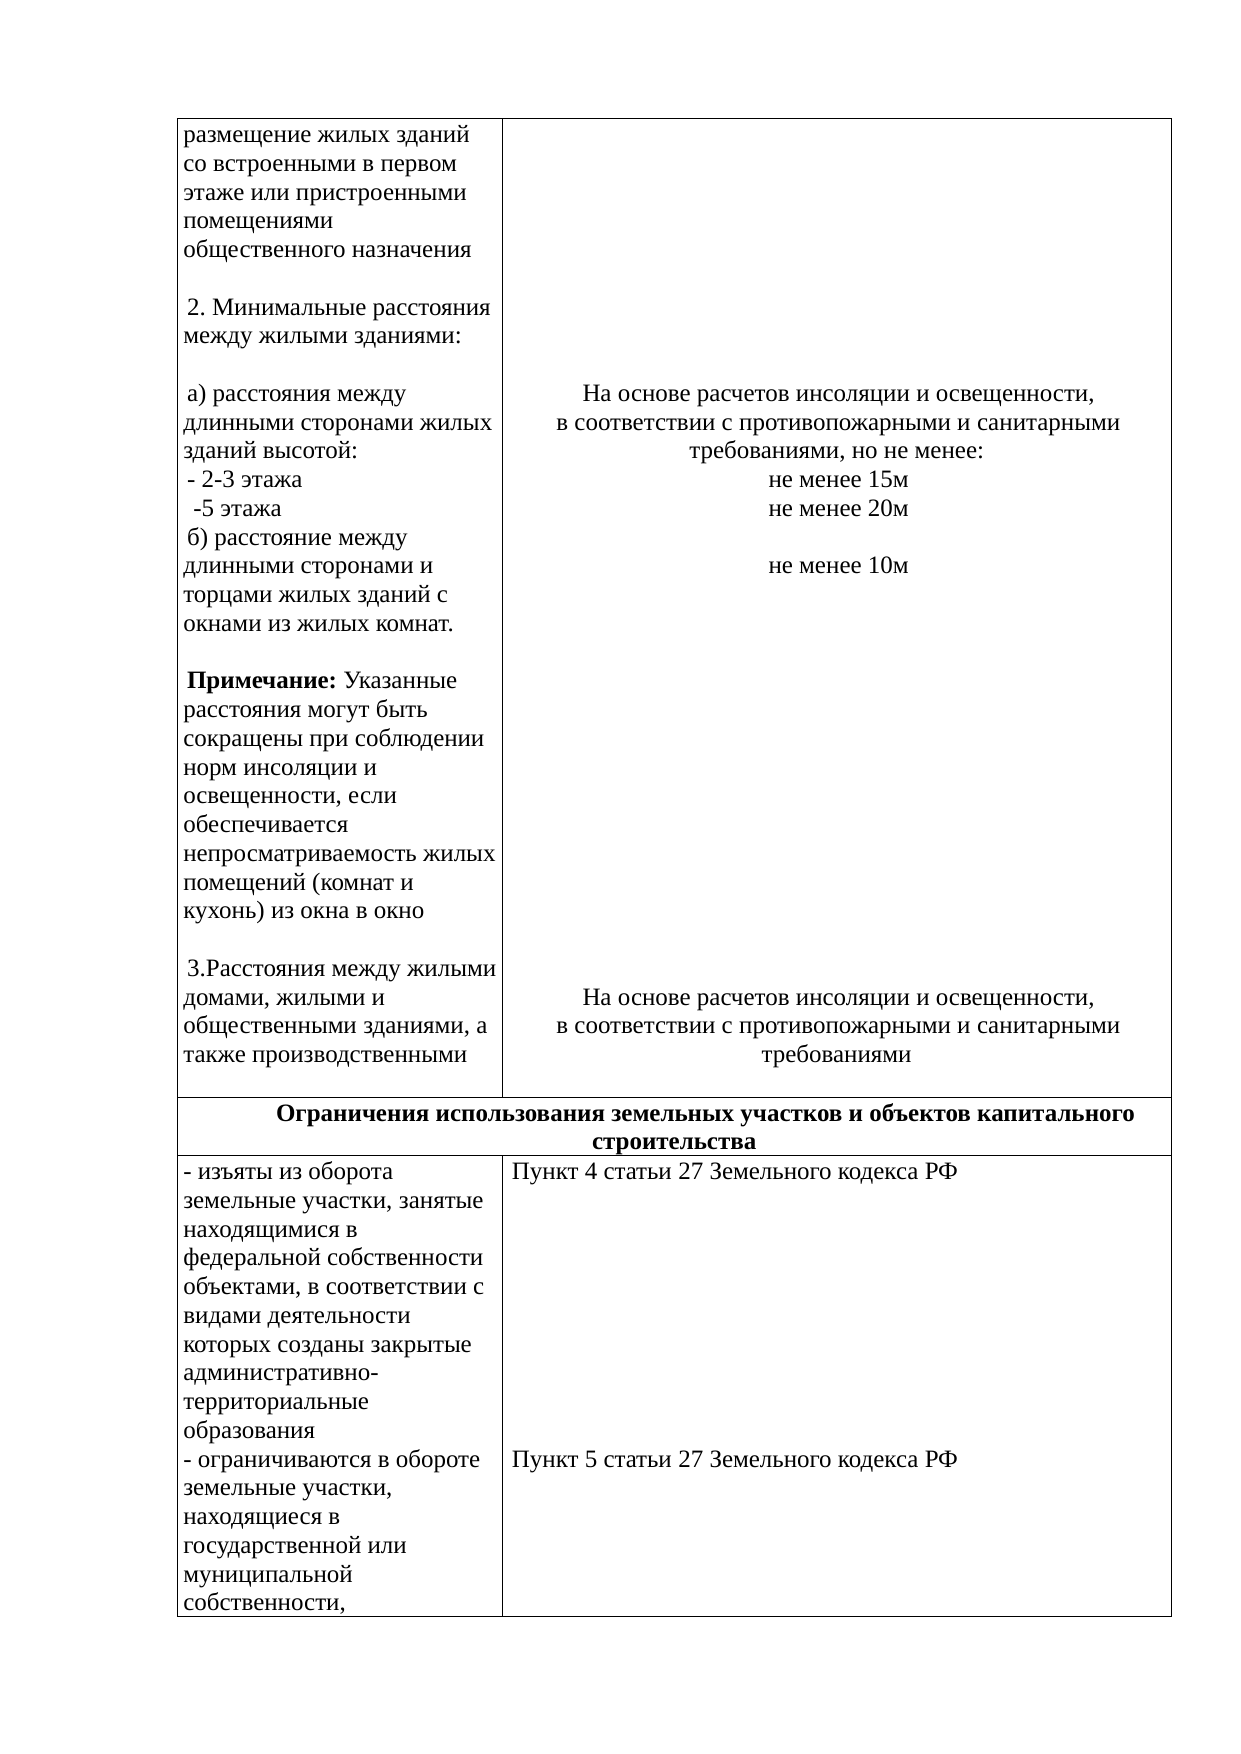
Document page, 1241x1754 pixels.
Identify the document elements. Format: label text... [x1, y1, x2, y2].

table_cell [178, 1156, 502, 1616]
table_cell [503, 1156, 1171, 1616]
table_cell Ограничения использования земельных участков и объектов капитального строительства [178, 1098, 1171, 1155]
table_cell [503, 119, 1171, 1097]
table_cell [178, 119, 502, 1097]
